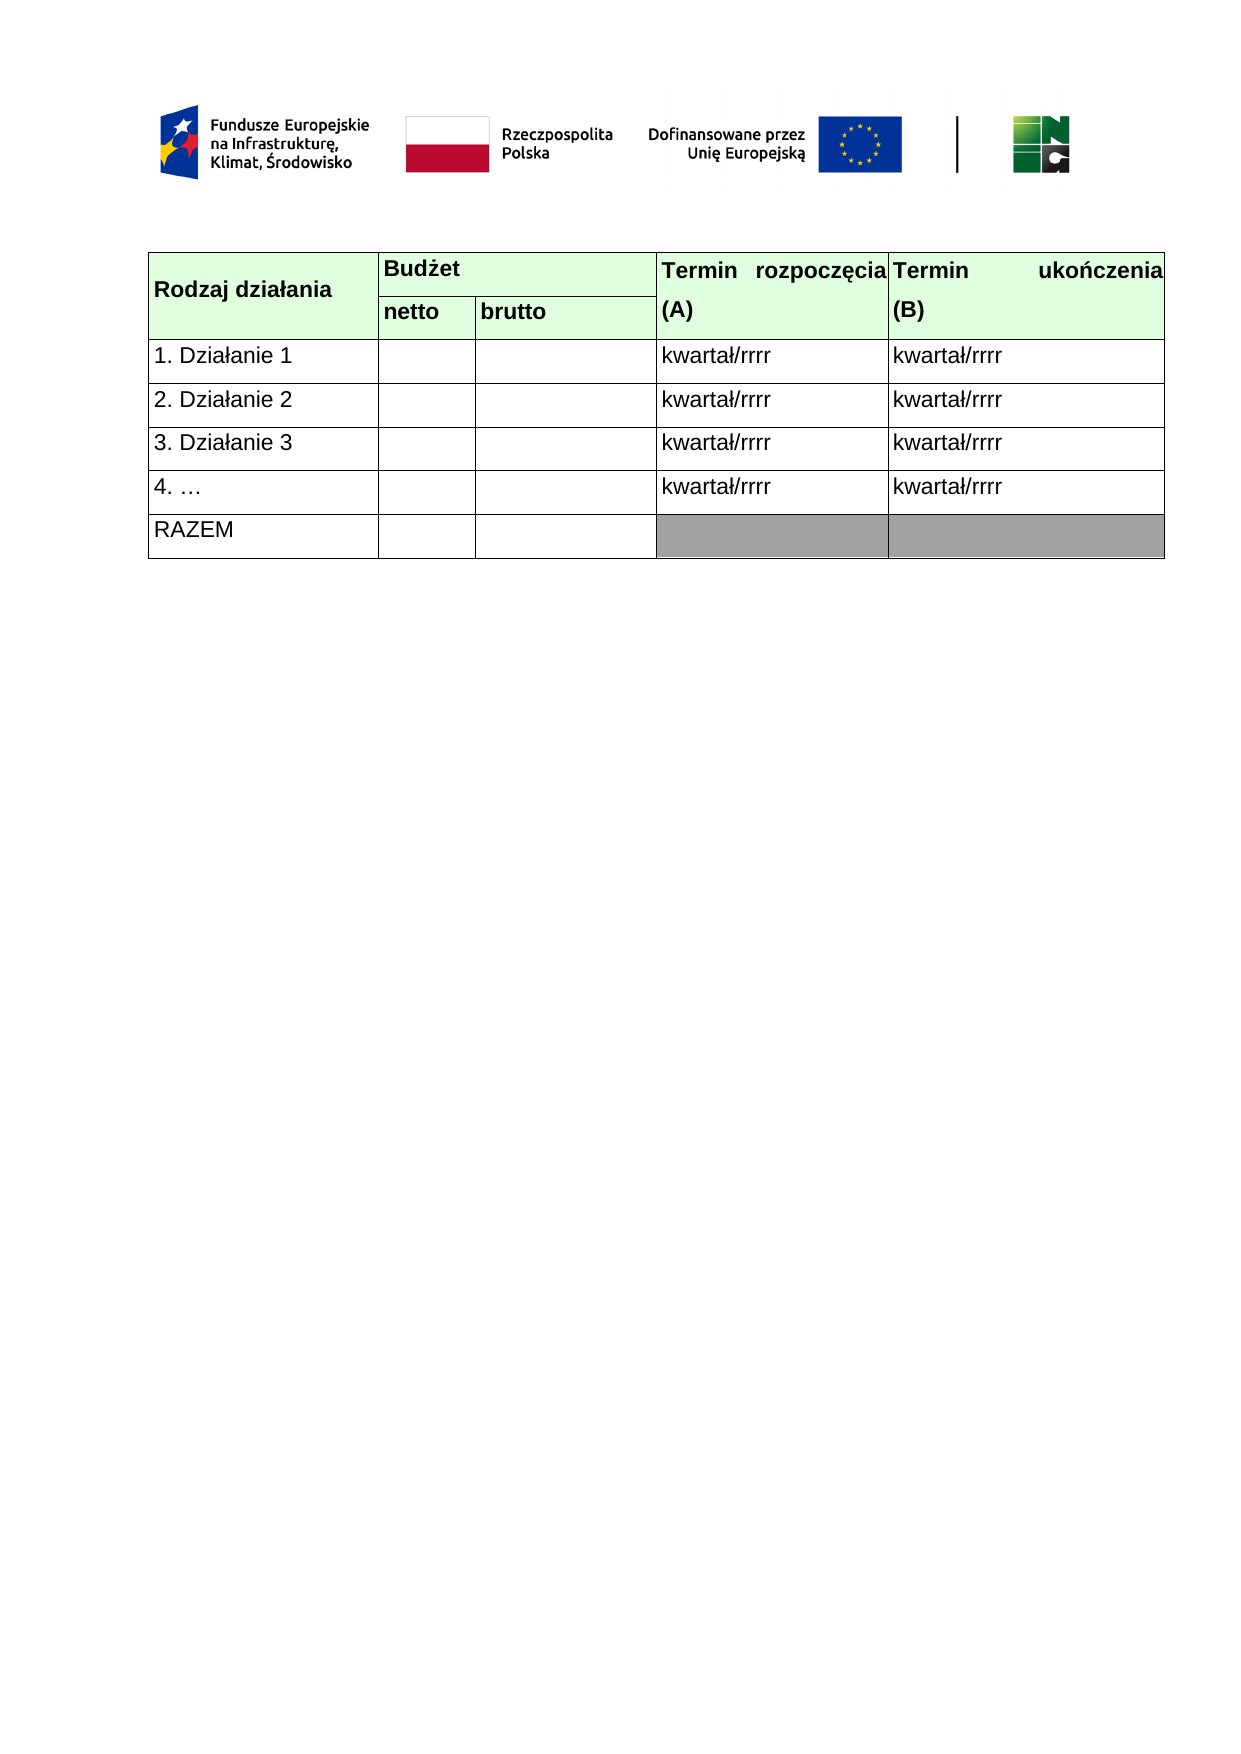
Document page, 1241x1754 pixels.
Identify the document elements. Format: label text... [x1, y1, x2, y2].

table_cell kwartał/rrrr [657, 384, 888, 427]
table_cell [379, 340, 475, 383]
table_cell [476, 471, 656, 514]
picture [142, 86, 1088, 198]
table_cell kwartał/rrrr [889, 471, 1164, 514]
table_cell kwartał/rrrr [657, 471, 888, 514]
table_cell [476, 384, 656, 427]
table_cell kwartał/rrrr [889, 428, 1164, 470]
table_cell [476, 515, 656, 557]
table_header Rodzaj działania [149, 253, 378, 339]
table_cell kwartał/rrrr [889, 340, 1164, 383]
table_header Budżet [379, 253, 656, 296]
table_header Termin rozpoczęcia (A) [657, 253, 888, 339]
table_cell 1. Działanie 1 [149, 340, 378, 383]
table_cell kwartał/rrrr [889, 384, 1164, 427]
table_cell [889, 515, 1164, 557]
table_cell [379, 384, 475, 427]
table_cell [379, 428, 475, 470]
table_cell RAZEM [149, 515, 378, 557]
table_header Termin ukończenia (B) [889, 253, 1164, 339]
table_cell 3. Działanie 3 [149, 428, 378, 470]
table_cell [379, 515, 475, 557]
table_cell [657, 515, 888, 557]
table_cell kwartał/rrrr [657, 428, 888, 470]
table_cell [379, 471, 475, 514]
table_cell [476, 340, 656, 383]
table_cell netto [379, 297, 475, 339]
table_cell kwartał/rrrr [657, 340, 888, 383]
table_cell 2. Działanie 2 [149, 384, 378, 427]
table_cell 4. … [149, 471, 378, 514]
table_cell [476, 428, 656, 470]
table_cell brutto [476, 297, 656, 339]
